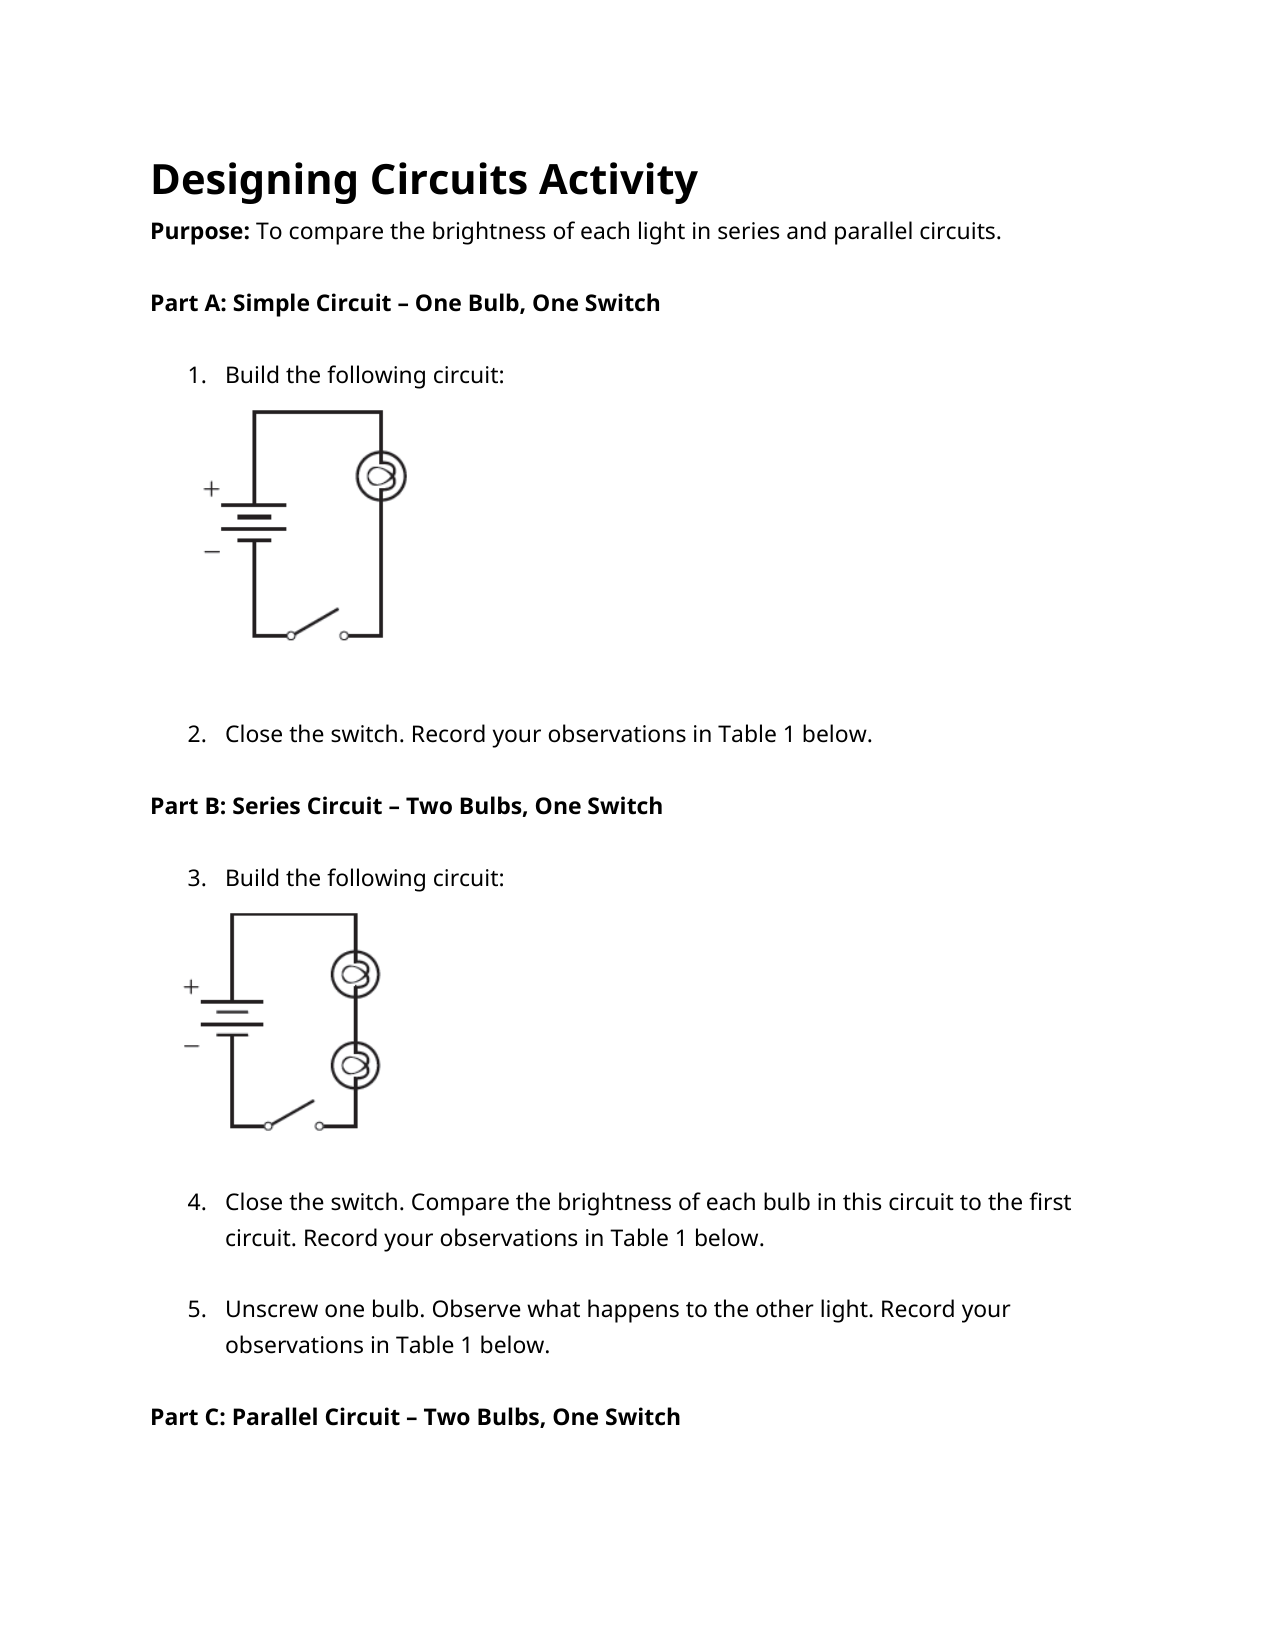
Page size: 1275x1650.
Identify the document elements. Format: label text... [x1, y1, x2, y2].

text Purpose: To compare the brightness of each light in series and parallel circuits. [150, 215, 1125, 246]
list Unscrew one bulb. Observe what happens to the other light. Record your observations in Table 1 below. [187, 1293, 1125, 1361]
list Close the switch. Record your observations in Table 1 below. [187, 718, 1125, 749]
list Build the following circuit: [187, 359, 1125, 390]
text Part C: Parallel Circuit – Two Bulbs, One Switch [150, 1401, 1125, 1432]
text Part A: Simple Circuit – One Bulb, One Switch [150, 287, 1125, 318]
text Part B: Series Circuit – Two Bulbs, One Switch [150, 790, 1125, 821]
text Designing Circuits Activity [150, 150, 1125, 207]
list Close the switch. Compare the brightness of each bulb in this circuit to the first circuit. Record your observations in Table 1 below. [187, 1186, 1125, 1253]
list Build the following circuit: [187, 862, 1125, 893]
